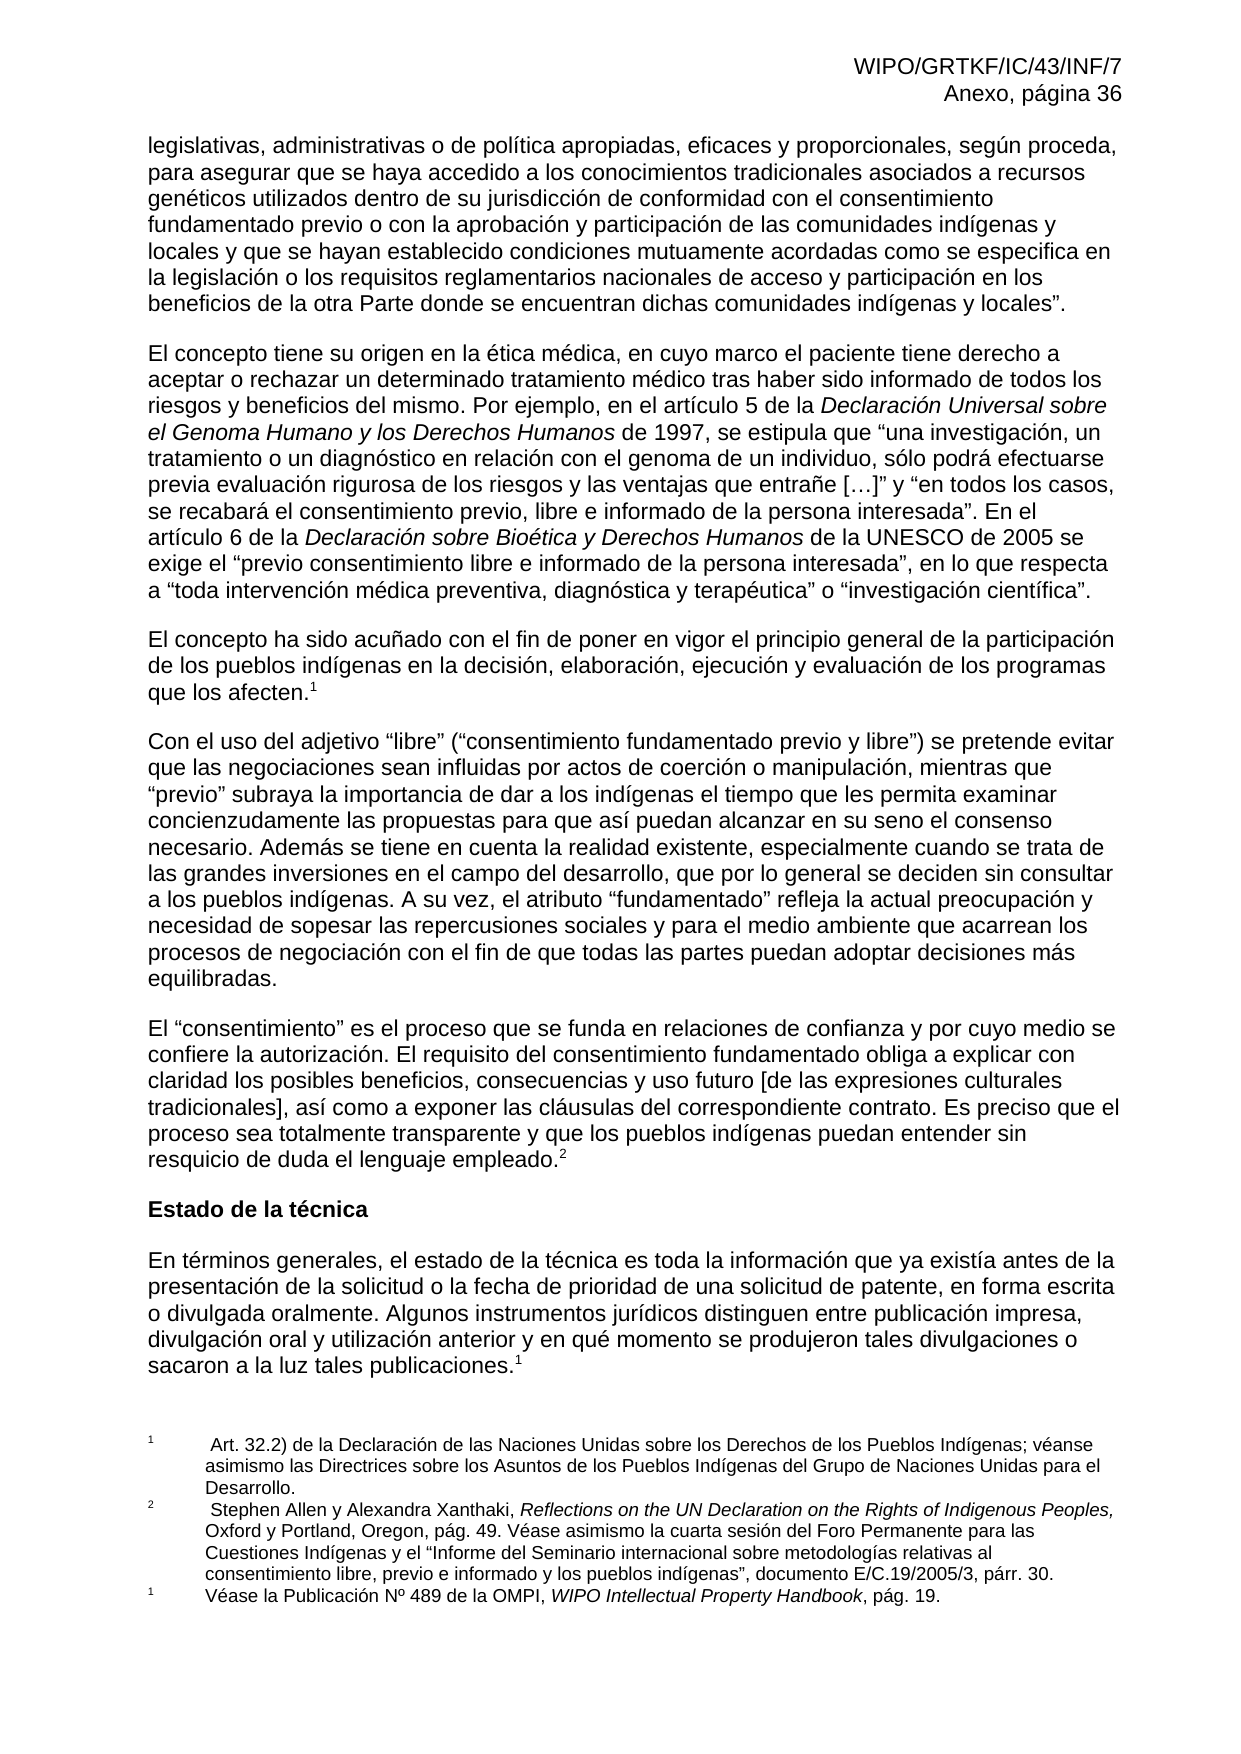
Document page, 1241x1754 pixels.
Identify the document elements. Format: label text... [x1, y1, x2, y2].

text El concepto tiene su origen en la ética médica, en cuyo marco el paciente tiene derecho a aceptar o rechazar un determinado tratamiento médico tras haber sido informado de todos los riesgos y beneficios del mismo. Por ejemplo, en el artículo 5 de la Declaración Universal sobre el Genoma Humano y los Derechos Humanos de 1997, se estipula que “una investigación, un tratamiento o un diagnóstico en relación con el genoma de un individuo, sólo podrá efectuarse previa evaluación rigurosa de los riesgos y las ventajas que entrañe […]” y “en todos los casos, se recabará el consentimiento previo, libre e informado de la persona interesada”. En el artículo 6 de la Declaración sobre Bioética y Derechos Humanos de la UNESCO de 2005 se exige el “previo consentimiento libre e informado de la persona interesada”, en lo que respecta a “toda intervención médica preventiva, diagnóstica y terapéutica” o “investigación científica”. [148, 339, 1122, 603]
text El “consentimiento” es el proceso que se funda en relaciones de confianza y por cuyo medio se confiere la autorización. El requisito del consentimiento fundamentado obliga a explicar con claridad los posibles beneficios, consecuencias y uso futuro [de las expresiones culturales tradicionales], así como a exponer las cláusulas del correspondiente contrato. Es preciso que el proceso sea totalmente transparente y que los pueblos indígenas puedan entender sin resquicio de duda el lenguaje empleado. [148, 1014, 1122, 1173]
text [148, 132, 1122, 317]
text El concepto ha sido acuñado con el fin de poner en vigor el principio general de la participación de los pueblos indígenas en la decisión, elaboración, ejecución y evaluación de los programas que los afecten. [148, 626, 1122, 705]
text Estado de la técnica [148, 1196, 1122, 1222]
text En términos generales, el estado de la técnica es toda la información que ya existía antes de la presentación de la solicitud o la fecha de prioridad de una solicitud de patente, en forma escrita o divulgada oralmente. Algunos instrumentos jurídicos distinguen entre publicación impresa, divulgación oral y utilización anterior y en qué momento se produjeron tales divulgaciones o sacaron a la luz tales publicaciones. [148, 1247, 1122, 1379]
text Con el uso del adjetivo “libre” (“consentimiento fundamentado previo y libre”) se pretende evitar que las negociaciones sean influidas por actos de coerción o manipulación, mientras que “previo” subraya la importancia de dar a los indígenas el tiempo que les permita examinar concienzudamente las propuestas para que así puedan alcanzar en su seno el consenso necesario. Además se tiene en cuenta la realidad existente, especialmente cuando se trata de las grandes inversiones en el campo del desarrollo, que por lo general se deciden sin consultar a los pueblos indígenas. A su vez, el atributo “fundamentado” refleja la actual preocupación y necesidad de sopesar las repercusiones sociales y para el medio ambiente que acarrean los procesos de negociación con el fin de que todas las partes puedan adoptar decisiones más equilibradas. [148, 728, 1122, 992]
